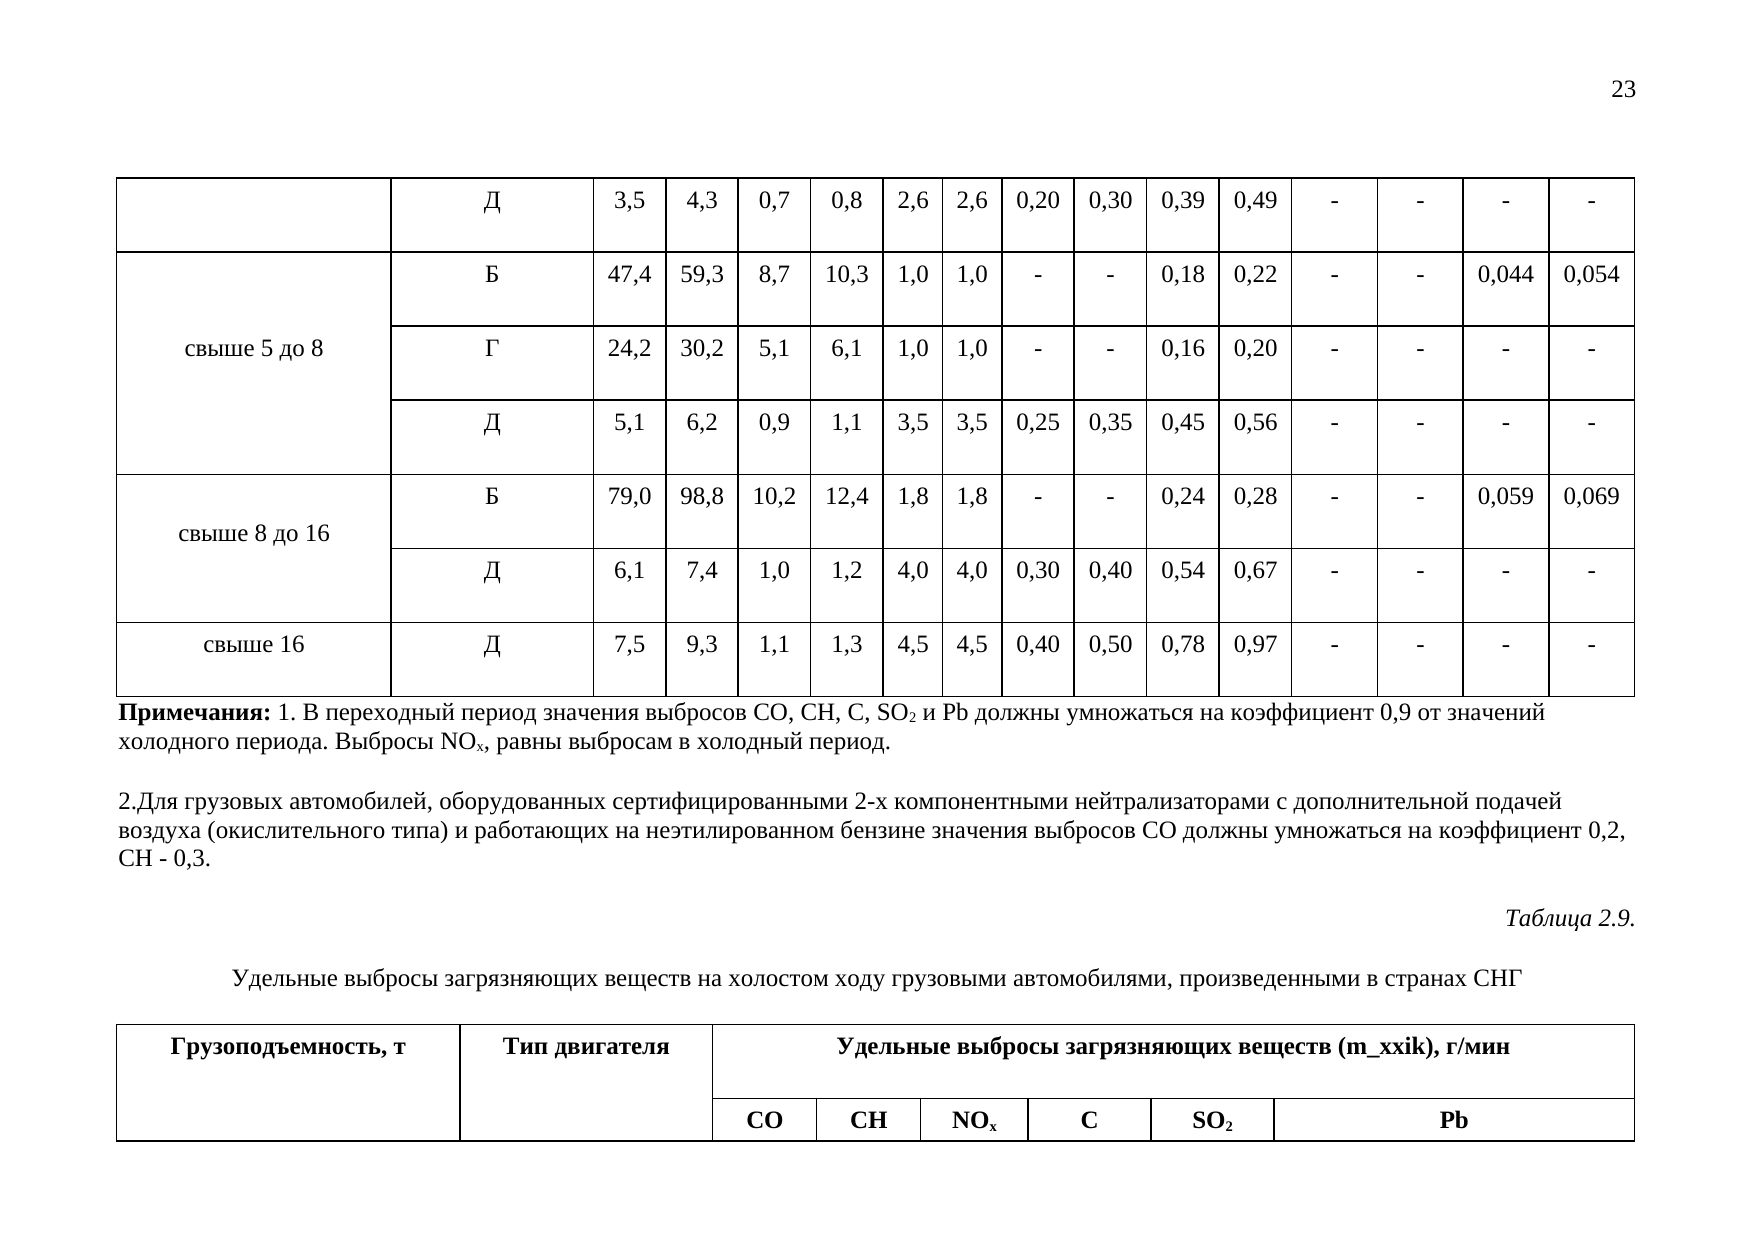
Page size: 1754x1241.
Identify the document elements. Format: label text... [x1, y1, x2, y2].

table_cell Рb [1275, 1099, 1634, 1140]
table_cell Д [392, 549, 593, 622]
table_header Удельные выбросы загрязняющих веществ (m_xxik), г/мин [713, 1025, 1634, 1097]
table_cell 9,3 [667, 623, 737, 696]
table_cell - [1550, 327, 1634, 399]
table_cell Б [392, 253, 593, 325]
table_cell 6,1 [811, 327, 882, 399]
table_cell 0,35 [1075, 401, 1146, 473]
table_cell - [1464, 179, 1548, 251]
table_cell свыше 8 до 16 [117, 475, 390, 622]
table_cell свыше 16 [117, 623, 390, 696]
table_cell 0,45 [1147, 401, 1218, 473]
table_cell Д [392, 623, 593, 696]
table_cell 3,5 [594, 179, 665, 251]
table_cell - [1075, 327, 1146, 399]
text Таблица 2.9. [118, 903, 1636, 932]
table_cell 0,97 [1220, 623, 1291, 696]
table_header Тип двигателя [461, 1025, 712, 1140]
table_cell 0,28 [1220, 475, 1291, 547]
table_cell - [1378, 549, 1462, 622]
table_cell 4,0 [943, 549, 1001, 622]
table_cell - [1550, 179, 1634, 251]
table_cell Г [392, 327, 593, 399]
table_cell 10,3 [811, 253, 882, 325]
table_cell 10,2 [739, 475, 810, 547]
table_cell - [1292, 623, 1377, 696]
table_cell 0,16 [1147, 327, 1218, 399]
table_cell - [1075, 475, 1146, 547]
table_cell 1,8 [884, 475, 942, 547]
table_cell 0,7 [739, 179, 810, 251]
table_cell С [1029, 1099, 1150, 1140]
table_cell - [1292, 179, 1377, 251]
table_cell 0,069 [1550, 475, 1634, 547]
text Удельные выбросы загрязняющих веществ на холостом ходу грузовыми автомобилями, произведенными в странах СНГ [118, 963, 1636, 992]
table_cell 0,9 [739, 401, 810, 473]
table_cell 0,49 [1220, 179, 1291, 251]
table_cell 1,1 [739, 623, 810, 696]
table_cell - [1378, 401, 1462, 473]
table_cell 6,2 [667, 401, 737, 473]
table_cell - [1003, 327, 1073, 399]
table_cell 98,8 [667, 475, 737, 547]
table_header Грузоподъемность, т [117, 1025, 459, 1140]
table_cell 4,5 [943, 623, 1001, 696]
table_cell свыше 5 до 8 [117, 253, 390, 473]
table_cell 6,1 [594, 549, 665, 622]
table_cell 3,5 [884, 401, 942, 473]
table_cell 1,2 [811, 549, 882, 622]
table_cell 0,40 [1003, 623, 1073, 696]
table_cell - [1292, 401, 1377, 473]
table_cell - [1378, 623, 1462, 696]
table_cell NOx [921, 1099, 1027, 1140]
table_cell 0,20 [1003, 179, 1073, 251]
table_cell 24,2 [594, 327, 665, 399]
table_cell - [1292, 549, 1377, 622]
table_cell 4,0 [884, 549, 942, 622]
table_cell 0,56 [1220, 401, 1291, 473]
table_cell 0,22 [1220, 253, 1291, 325]
table_cell СН [817, 1099, 920, 1140]
table_cell Д [392, 179, 593, 251]
table_cell - [1464, 401, 1548, 473]
table_cell 47,4 [594, 253, 665, 325]
table_cell - [1378, 253, 1462, 325]
table_cell 0,25 [1003, 401, 1073, 473]
table_cell 0,20 [1220, 327, 1291, 399]
table_cell 5,1 [739, 327, 810, 399]
table_cell 0,054 [1550, 253, 1634, 325]
table_cell 0,18 [1147, 253, 1218, 325]
table_cell - [1003, 475, 1073, 547]
table_cell 2,6 [943, 179, 1001, 251]
table_cell 0,8 [811, 179, 882, 251]
table_cell - [1075, 253, 1146, 325]
table_cell - [1378, 179, 1462, 251]
table_cell Б [392, 475, 593, 547]
table_cell 0,67 [1220, 549, 1291, 622]
table_cell 0,044 [1464, 253, 1548, 325]
table_cell - [1550, 623, 1634, 696]
table_cell 12,4 [811, 475, 882, 547]
table_cell 0,40 [1075, 549, 1146, 622]
table_cell - [1003, 253, 1073, 325]
text 2.Для грузовых автомобилей, оборудованных сертифицированными 2-х компонентными нейтрализаторами с дополнительной подачей воздуха (окислительного типа) и работающих на неэтилированном бензине значения выбросов СО должны умножаться на коэффициент 0,2, СН - 0,3. [118, 786, 1636, 872]
table_cell 3,5 [943, 401, 1001, 473]
table_cell 8,7 [739, 253, 810, 325]
table_cell 2,6 [884, 179, 942, 251]
table_cell 1,8 [943, 475, 1001, 547]
table_cell 0,50 [1075, 623, 1146, 696]
table_cell 0,39 [1147, 179, 1218, 251]
table_cell 0,059 [1464, 475, 1548, 547]
table_cell - [1550, 401, 1634, 473]
table_cell 4,5 [884, 623, 942, 696]
table_cell SO2 [1152, 1099, 1273, 1140]
table_cell 59,3 [667, 253, 737, 325]
text Примечания: 1. В переходный период значения выбросов CO, CH, C, SO2 и Рb должны умножаться на коэффициент 0,9 от значений холодного периода. Выбросы NOx, равны выбросам в холодный период. [118, 697, 1636, 755]
table_cell 1,0 [943, 253, 1001, 325]
table_cell 1,0 [884, 327, 942, 399]
table_cell Д [392, 401, 593, 473]
table_cell - [1292, 327, 1377, 399]
table_cell 7,4 [667, 549, 737, 622]
table_cell - [1378, 327, 1462, 399]
table_cell 1,0 [884, 253, 942, 325]
table_cell 0,24 [1147, 475, 1218, 547]
table_cell 30,2 [667, 327, 737, 399]
table_cell 7,5 [594, 623, 665, 696]
table_cell 0,30 [1075, 179, 1146, 251]
table_cell 0,54 [1147, 549, 1218, 622]
table_cell 1,1 [811, 401, 882, 473]
table_cell - [1292, 253, 1377, 325]
table_cell 79,0 [594, 475, 665, 547]
table_cell - [1464, 623, 1548, 696]
table_cell - [1464, 327, 1548, 399]
table_cell 0,30 [1003, 549, 1073, 622]
table_cell 4,3 [667, 179, 737, 251]
table_cell - [1464, 549, 1548, 622]
table_cell - [1292, 475, 1377, 547]
table_cell - [1550, 549, 1634, 622]
table_cell - [1378, 475, 1462, 547]
table_cell 1,3 [811, 623, 882, 696]
table_cell 1,0 [739, 549, 810, 622]
table_cell 1,0 [943, 327, 1001, 399]
table_cell 5,1 [594, 401, 665, 473]
table_cell 0,78 [1147, 623, 1218, 696]
table_cell СО [713, 1099, 816, 1140]
